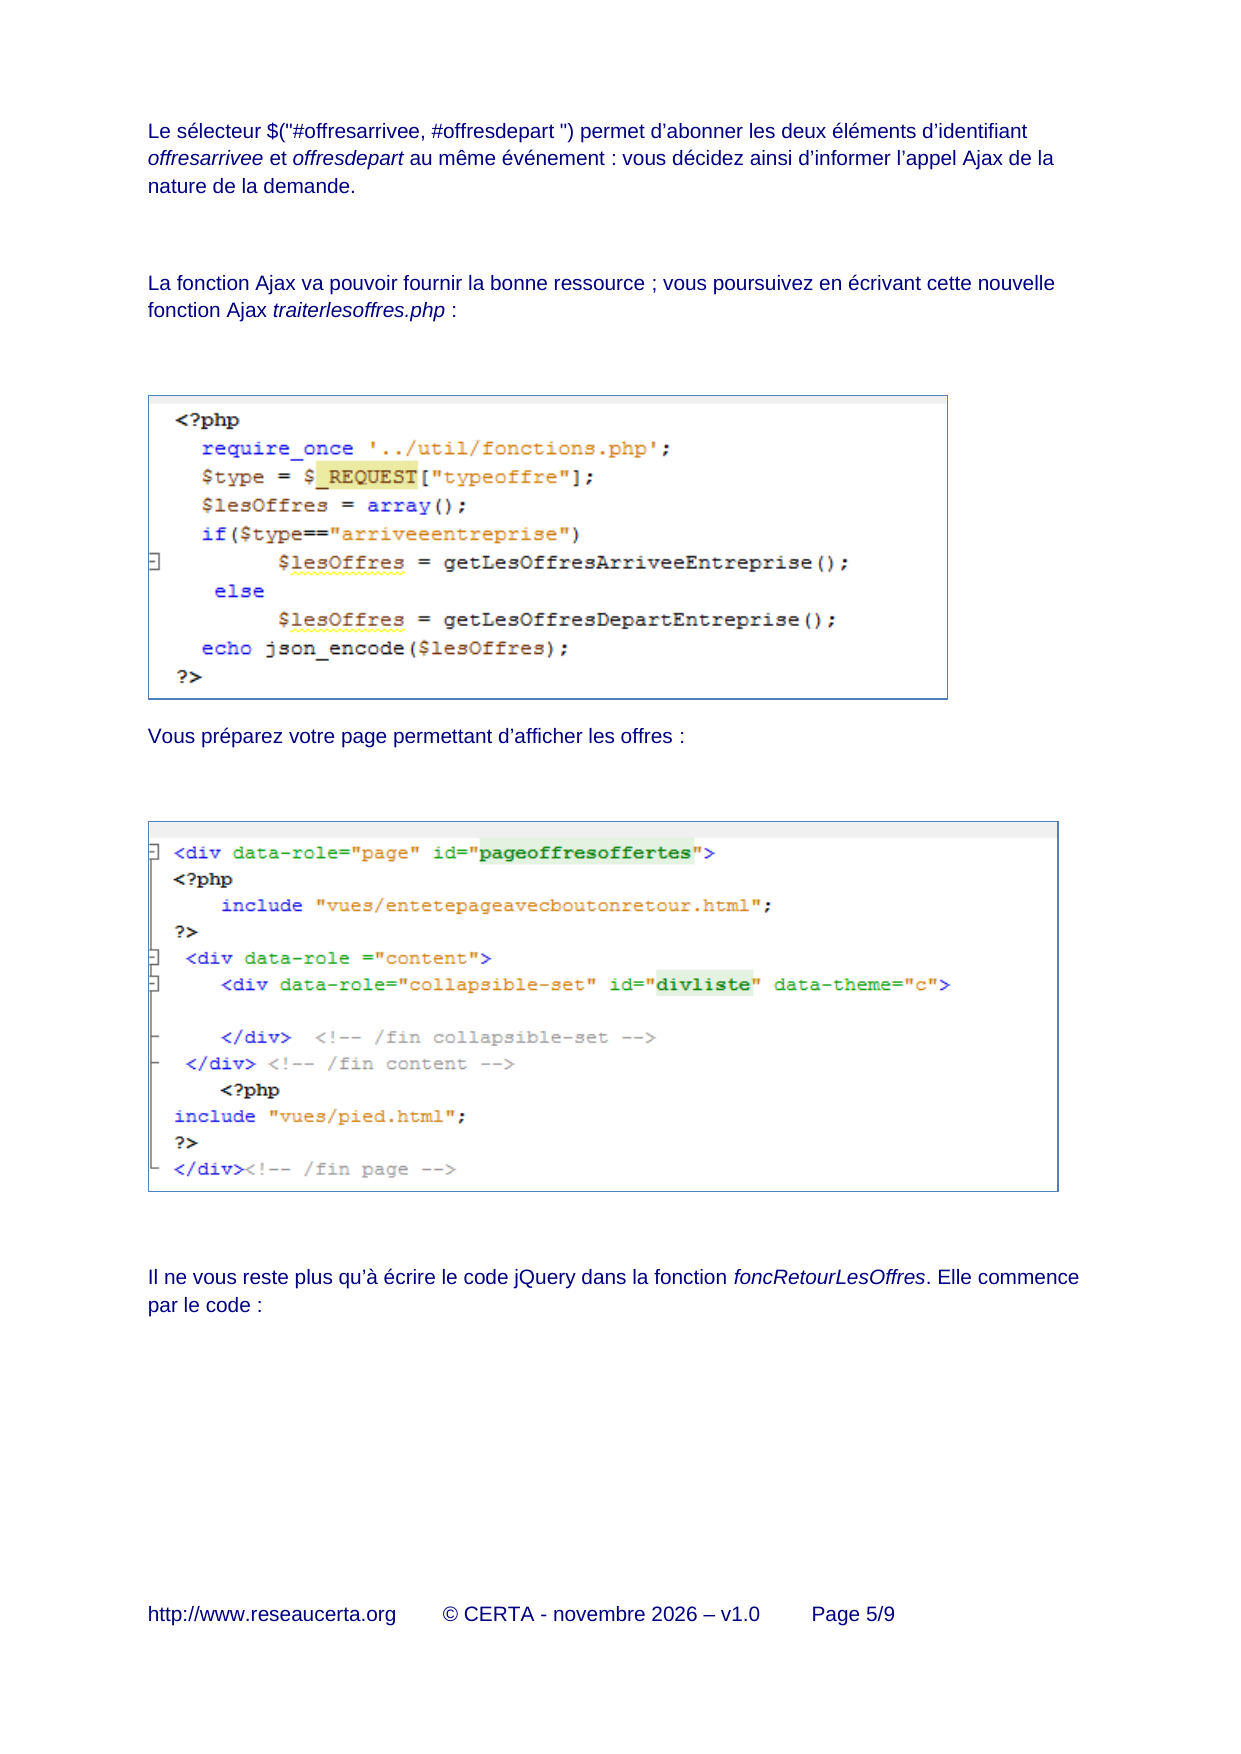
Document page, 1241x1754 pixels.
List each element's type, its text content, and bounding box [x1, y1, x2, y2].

text Vous préparez votre page permettant d’afficher les offres : [148, 724, 1092, 748]
text Il ne vous reste plus qu’à écrire le code jQuery dans la fonction foncRetourLesOffres. Elle commence par le code : [148, 1265, 1092, 1317]
text La fonction Ajax va pouvoir fournir la bonne ressource ; vous poursuivez en écrivant cette nouvelle fonction Ajax traiterlesoffres.php : [148, 270, 1092, 322]
picture [149, 822, 1057, 1191]
text Le sélecteur $("#offresarrivee, #offresdepart ") permet d’abonner les deux éléments d’identifiant offresarrivee et offresdepart au même événement : vous décidez ainsi d’informer l’appel Ajax de la nature de la demande. [148, 119, 1092, 198]
picture [149, 396, 947, 698]
